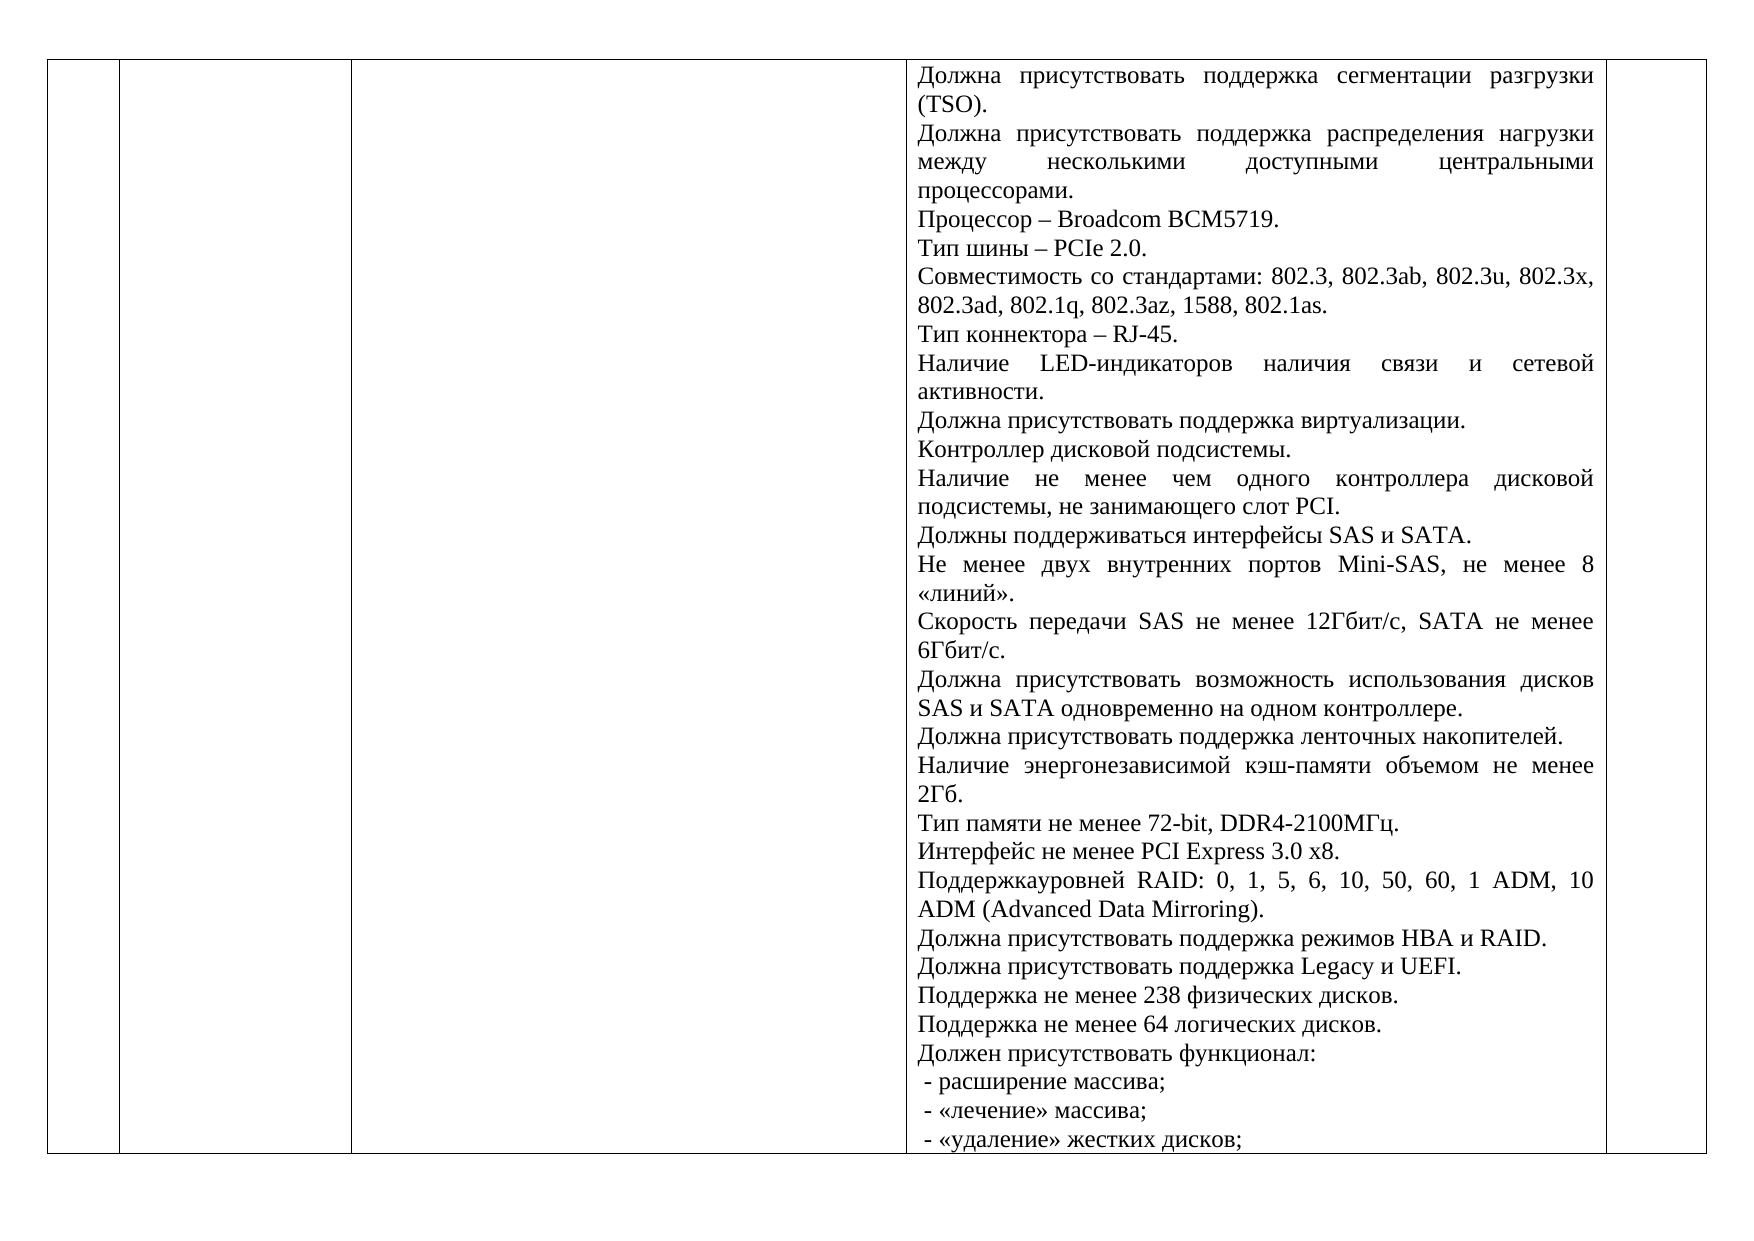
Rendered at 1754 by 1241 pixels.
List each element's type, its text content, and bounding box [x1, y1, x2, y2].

table_cell 1 [1607, 60, 1706, 1153]
table_cell [352, 60, 906, 1153]
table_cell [120, 60, 351, 1153]
table_cell 2 [48, 60, 119, 1153]
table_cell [907, 60, 1606, 1153]
